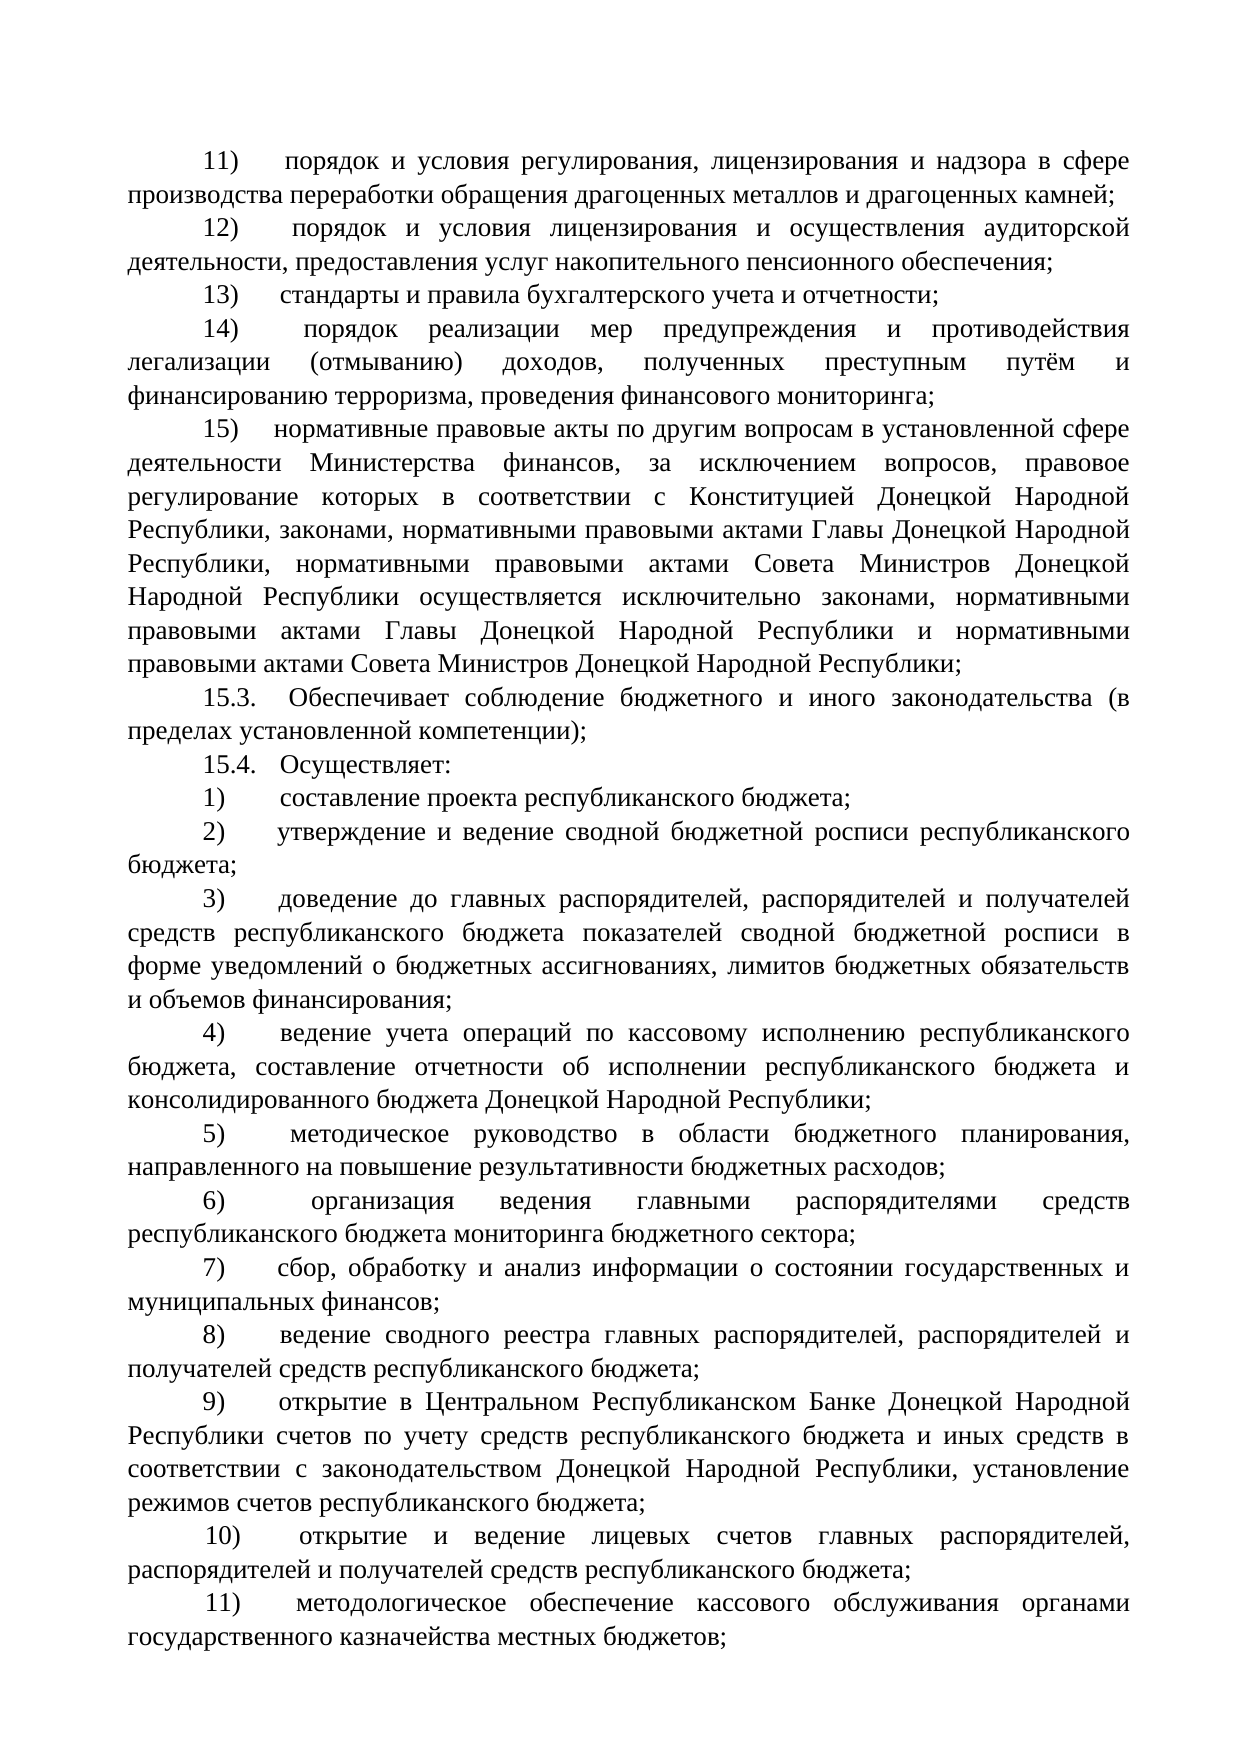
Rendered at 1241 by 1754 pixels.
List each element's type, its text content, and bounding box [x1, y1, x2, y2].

list Обеспечивает соблюдение бюджетного и иного законодательства (в пределах установленной компетенции); [127, 679, 1131, 747]
list утверждение и ведение сводной бюджетной росписи республиканского бюджета; [127, 814, 1131, 881]
list порядок и условия регулирования, лицензирования и надзора в сфере производства переработки обращения драгоценных металлов и драгоценных камней; [127, 143, 1131, 210]
list методологическое обеспечение кассового обслуживания органами государственного казначейства местных бюджетов; [127, 1585, 1131, 1652]
list стандарты и правила бухгалтерского учета и отчетности; [127, 277, 1133, 311]
list составление проекта республиканского бюджета; [127, 780, 1133, 814]
list открытие в Центральном Республиканском Банке Донецкой Народной Республики счетов по учету средств республиканского бюджета и иных средств в соответствии с законодательством Донецкой Народной Республики, установление режимов счетов республиканского бюджета; [127, 1384, 1131, 1518]
list порядок и условия лицензирования и осуществления аудиторской деятельности, предоставления услуг накопительного пенсионного обеспечения; [127, 210, 1131, 277]
list открытие и ведение лицевых счетов главных распорядителей, распорядителей и получателей средств республиканского бюджета; [127, 1518, 1131, 1585]
list сбор, обработку и анализ информации о состоянии государственных и муниципальных финансов; [127, 1250, 1131, 1317]
list организация ведения главными распорядителями средств республиканского бюджета мониторинга бюджетного сектора; [127, 1183, 1131, 1250]
list нормативные правовые акты по другим вопросам в установленной сфере деятельности Министерства финансов, за исключением вопросов, правовое регулирование которых в соответствии с Конституцией Донецкой Народной Республики, законами, нормативными правовыми актами Главы Донецкой Народной Республики, нормативными правовыми актами Совета Министров Донецкой Народной Республики осуществляется исключительно законами, нормативными правовыми актами Главы Донецкой Народной Республики и нормативными правовыми актами Совета Министров Донецкой Народной Республики; [127, 411, 1131, 679]
list ведение учета операций по кассовому исполнению республиканского бюджета, составление отчетности об исполнении республиканского бюджета и консолидированного бюджета Донецкой Народной Республики; [127, 1015, 1131, 1116]
list Осуществляет: [127, 747, 1133, 780]
list доведение до главных распорядителей, распорядителей и получателей средств республиканского бюджета показателей сводной бюджетной росписи в форме уведомлений о бюджетных ассигнованиях, лимитов бюджетных обязательств и объемов финансирования; [127, 881, 1131, 1015]
list ведение сводного реестра главных распорядителей, распорядителей и получателей средств республиканского бюджета; [127, 1317, 1131, 1384]
list методическое руководство в области бюджетного планирования, направленного на повышение результативности бюджетных расходов; [127, 1116, 1131, 1183]
list порядок реализации мер предупреждения и противодействия легализации (отмыванию) доходов, полученных преступным путём и финансированию терроризма, проведения финансового мониторинга; [127, 311, 1131, 411]
